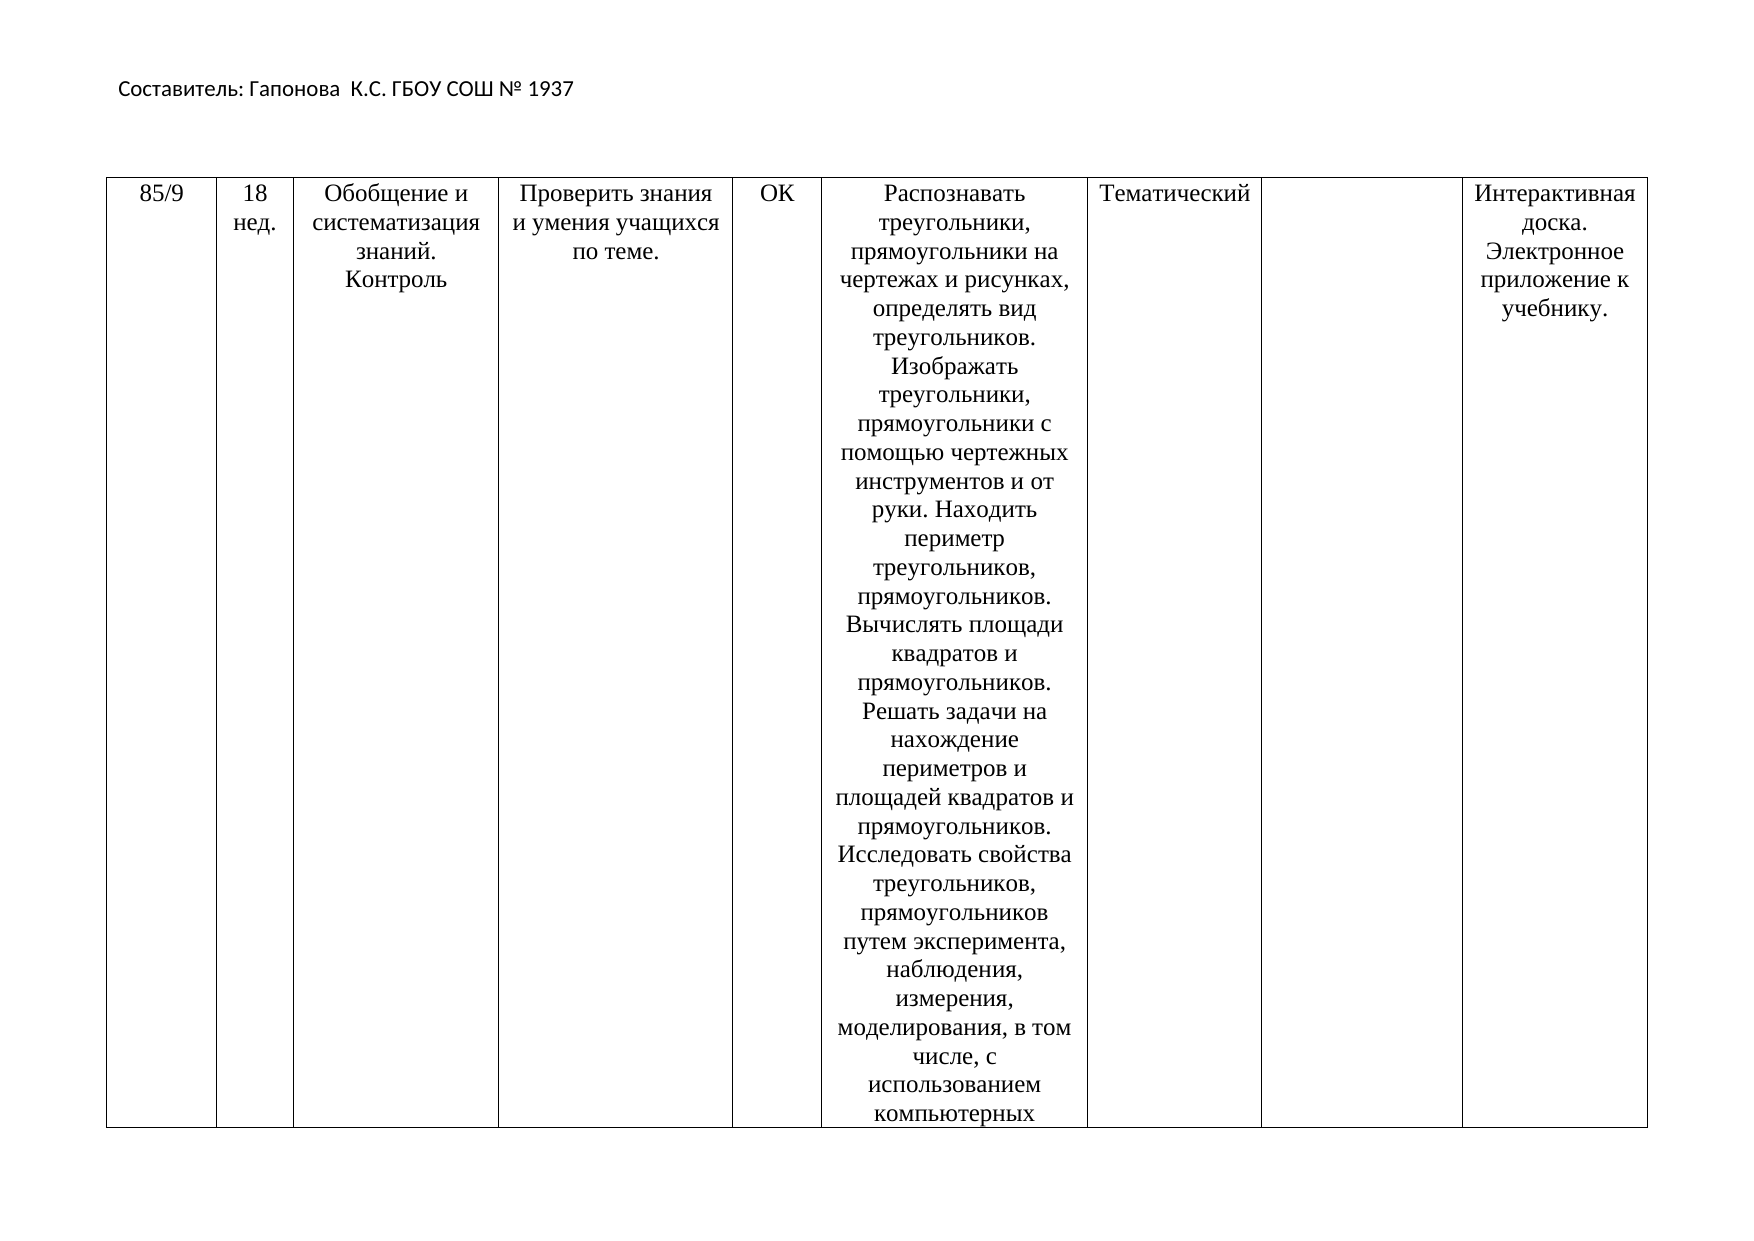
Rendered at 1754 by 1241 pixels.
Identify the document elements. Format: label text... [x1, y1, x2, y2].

table_cell 18 нед. [217, 178, 293, 1127]
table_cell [1463, 178, 1647, 1127]
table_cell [499, 178, 732, 1127]
table_cell ОК [733, 178, 821, 1127]
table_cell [294, 178, 498, 1127]
table_cell 85/9 [107, 178, 216, 1127]
table_cell [1262, 178, 1462, 1127]
table_cell Тематический [1088, 178, 1261, 1127]
